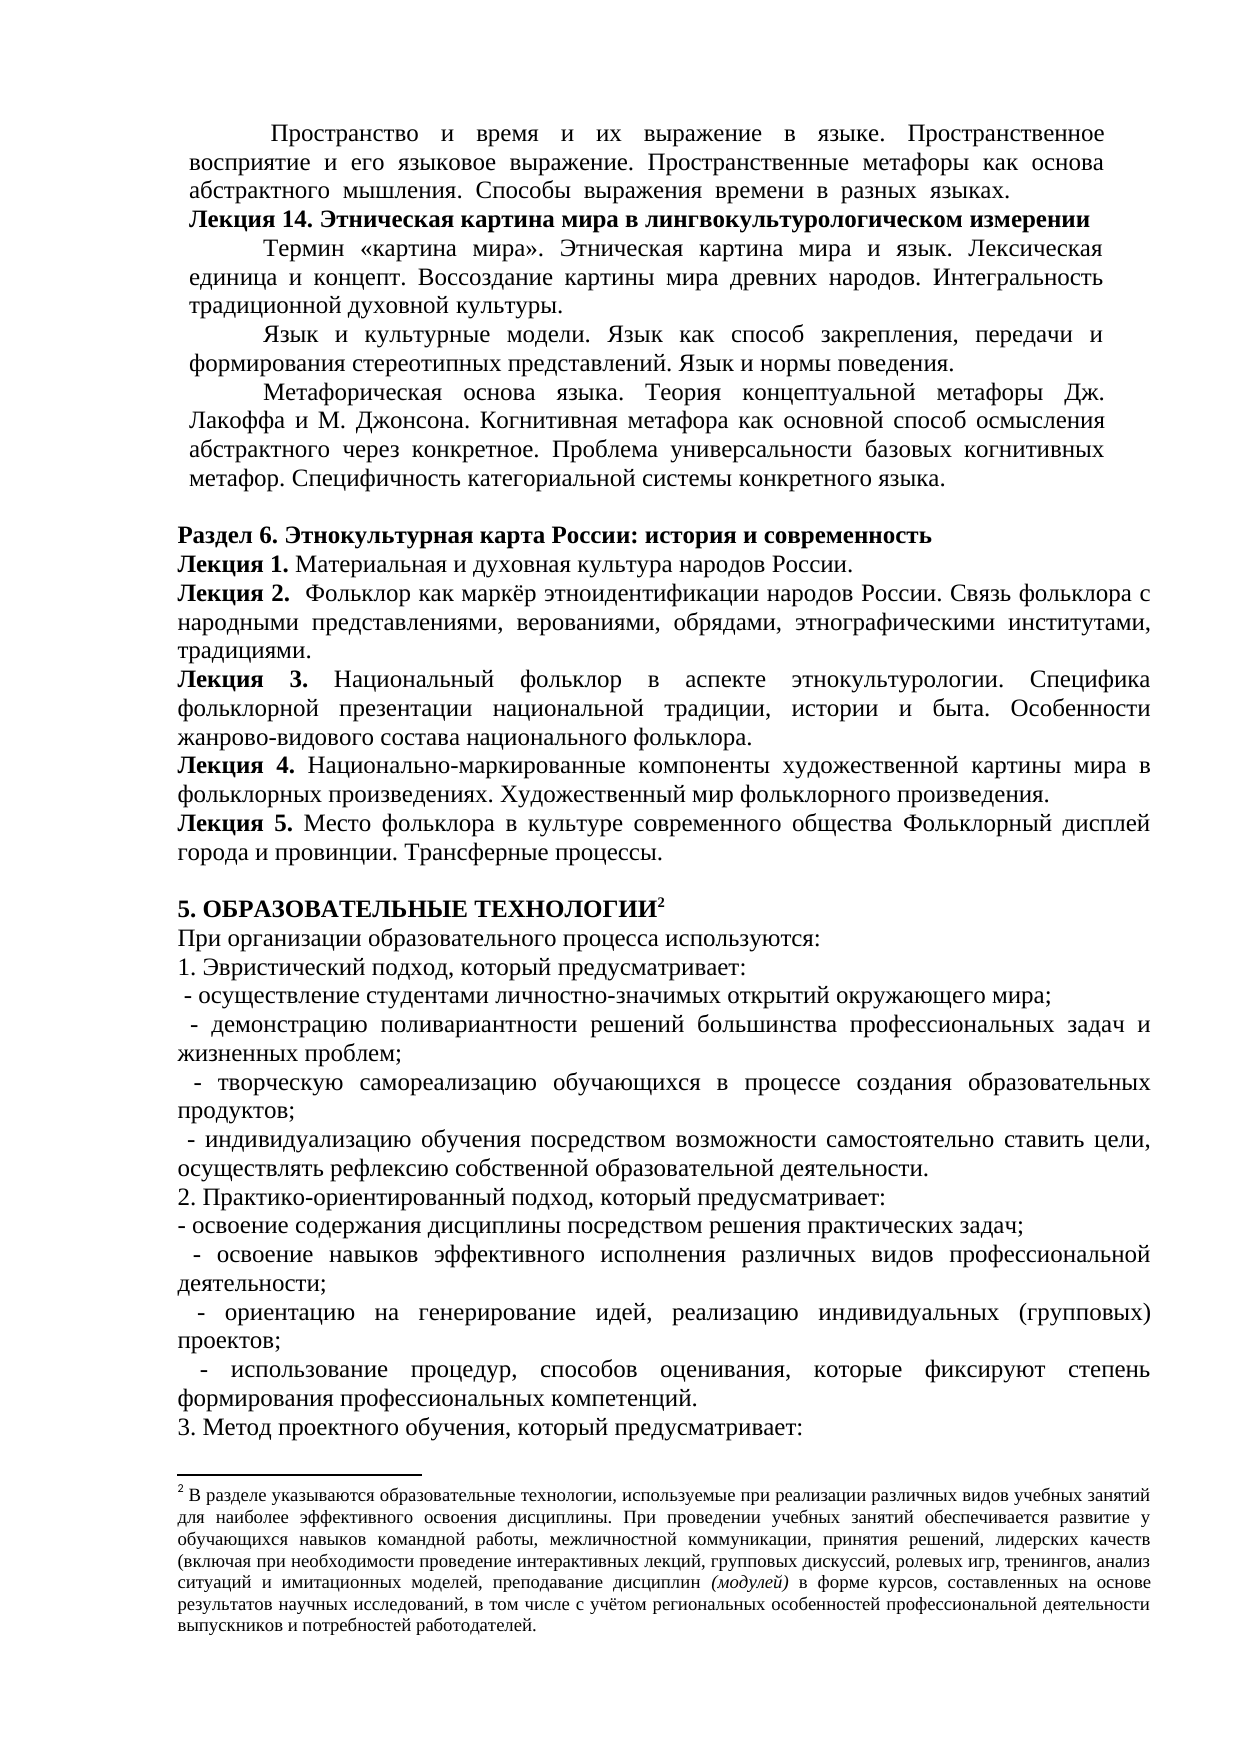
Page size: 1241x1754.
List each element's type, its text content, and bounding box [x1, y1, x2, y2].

text - творческую самореализацию обучающихся в процессе создания образовательных продуктов; [177, 1067, 1152, 1124]
text Лекция 14. Этническая картина мира в лингвокультурологическом измерении [189, 204, 1152, 233]
text Термин «картина мира». Этническая картина мира и язык. Лексическая единица и концепт. Воссоздание картины мира древних народов. Интегральность традиционной духовной культуры. [189, 233, 1104, 319]
text 2. Практико-ориентированный подход, который предусматривает: [177, 1182, 1152, 1211]
text 1. Эвристический подход, который предусматривает: [177, 952, 1152, 981]
text Метафорическая основа языка. Теория концептуальной метафоры Дж. Лакоффа и М. Джонсона. Когнитивная метафора как основной способ осмысления абстрактного через конкретное. Проблема универсальности базовых когнитивных метафор. Специфичность категориальной системы конкретного языка. [189, 377, 1105, 492]
text - освоение навыков эффективного исполнения различных видов профессиональной деятельности; [177, 1239, 1152, 1297]
text Пространство и время и их выражение в языке. Пространственное восприятие и его языковое выражение. Пространственные метафоры как основа абстрактного мышления. Способы выражения времени в разных языках. [189, 118, 1104, 204]
text - освоение содержания дисциплины посредством решения практических задач; [177, 1211, 1152, 1239]
text - использование процедур, способов оценивания, которые фиксируют степень формирования профессиональных компетенций. [177, 1354, 1152, 1412]
text При организации образовательного процесса используются: [177, 923, 1152, 952]
text - ориентацию на генерирование идей, реализацию индивидуальных (групповых) проектов; [177, 1297, 1152, 1354]
text Лекция 5. Место фольклора в культуре современного общества Фольклорный дисплей города и провинции. Трансферные процессы. [177, 808, 1152, 866]
text Лекция 2. Фольклор как маркёр этноидентификации народов России. Связь фольклора с народными представлениями, верованиями, обрядами, этнографическими институтами, традициями. [177, 578, 1152, 664]
text Лекция 1. Материальная и духовная культура народов России. [177, 549, 1152, 578]
text Язык и культурные модели. Язык как способ закрепления, передачи и формирования стереотипных представлений. Язык и нормы поведения. [189, 319, 1104, 377]
text Лекция 4. Национально-маркированные компоненты художественной картины мира в фольклорных произведениях. Художественный мир фольклорного произведения. [177, 751, 1152, 808]
list Раздел 6. Этнокультурная карта России: история и современность [177, 521, 1152, 549]
text - демонстрацию поливариантности решений большинства профессиональных задач и жизненных проблем; [177, 1009, 1152, 1067]
text 3. Метод проектного обучения, который предусматривает: [177, 1412, 1152, 1441]
text 5. ОБРАЗОВАТЕЛЬНЫЕ ТЕХНОЛОГИИ [177, 894, 1152, 923]
text - осуществление студентами личностно-значимых открытий окружающего мира; [177, 981, 1152, 1009]
text - индивидуализацию обучения посредством возможности самостоятельно ставить цели, осуществлять рефлексию собственной образовательной деятельности. [177, 1124, 1152, 1182]
text Лекция 3. Национальный фольклор в аспекте этнокультурологии. Специфика фольклорной презентации национальной традиции, истории и быта. Особенности жанрово-видового состава национального фольклора. [177, 664, 1152, 751]
